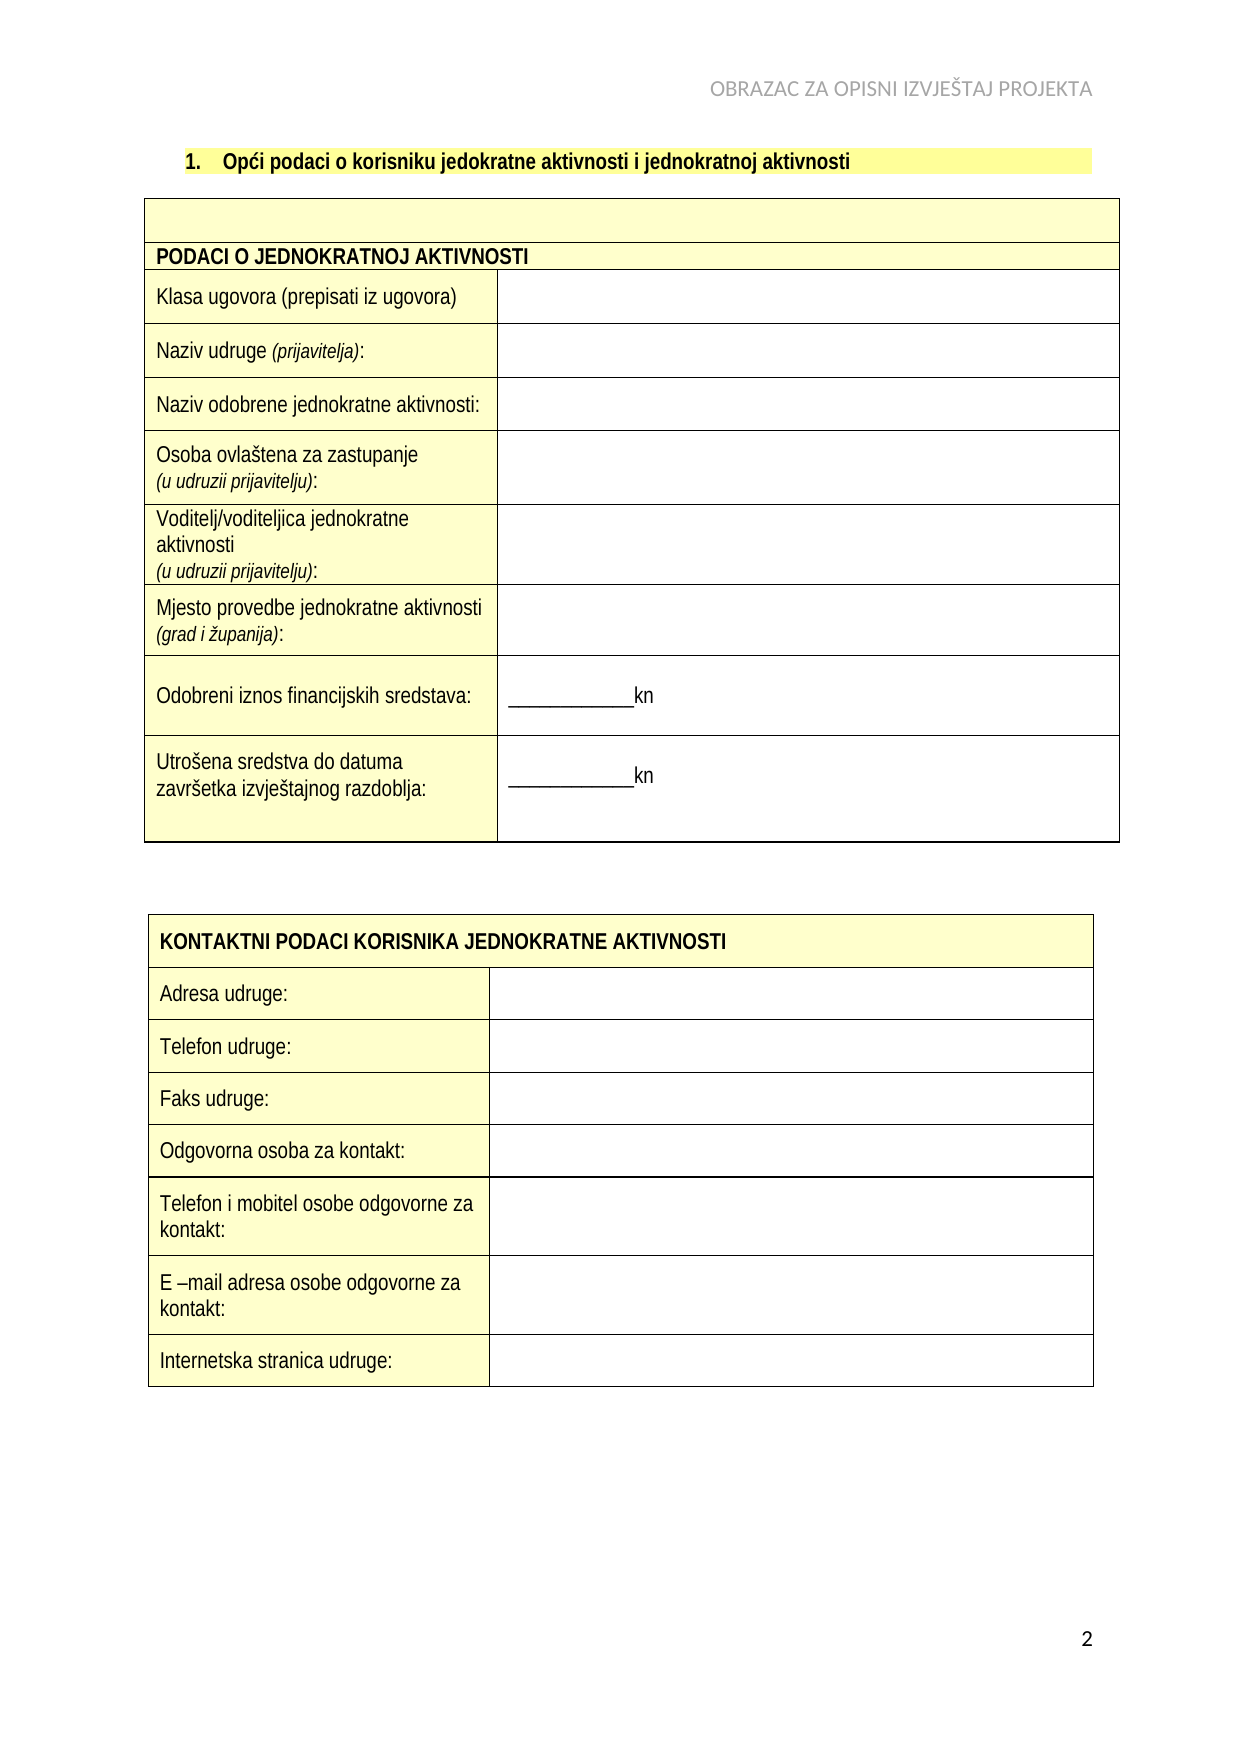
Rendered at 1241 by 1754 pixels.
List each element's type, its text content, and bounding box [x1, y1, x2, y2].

table_header [145, 199, 1119, 242]
table_cell Adresa udruge: [149, 968, 489, 1019]
table_cell [498, 324, 1119, 377]
table_cell [490, 1256, 1093, 1334]
table_cell Faks udruge: [149, 1073, 489, 1124]
table_cell Naziv udruge (prijavitelja): [145, 324, 497, 377]
table_cell Internetska stranica udruge: [149, 1335, 489, 1386]
table_cell [490, 1125, 1093, 1176]
table_cell [498, 378, 1119, 430]
table_cell Voditelj/voditeljica jednokratne aktivnosti (u udruzii prijavitelju): [145, 505, 497, 584]
table_cell [498, 505, 1119, 584]
table_cell Utrošena sredstva do datuma završetka izvještajnog razdoblja: [145, 736, 497, 841]
table_cell E –mail adresa osobe odgovorne za kontakt: [149, 1256, 489, 1334]
table_cell ____________kn [498, 656, 1119, 735]
table_cell [498, 585, 1119, 655]
table_cell Telefon udruge: [149, 1020, 489, 1072]
table_cell Odobreni iznos financijskih sredstava: [145, 656, 497, 735]
table_cell Osoba ovlaštena za zastupanje (u udruzii prijavitelju): [145, 431, 497, 504]
table_cell Odgovorna osoba za kontakt: [149, 1125, 489, 1176]
table_cell [490, 1073, 1093, 1124]
table_cell Naziv odobrene jednokratne aktivnosti: [145, 378, 497, 430]
table_cell [490, 1178, 1093, 1255]
table_cell ____________kn [498, 736, 1119, 841]
table_cell [498, 270, 1119, 323]
table_cell [490, 1020, 1093, 1072]
table_cell [490, 968, 1093, 1019]
table_cell Telefon i mobitel osobe odgovorne za kontakt: [149, 1178, 489, 1255]
table_header KONTAKTNI PODACI KORISNIKA JEDNOKRATNE AKTIVNOSTI [149, 915, 1093, 967]
list Opći podaci o korisniku jedokratne aktivnosti i jednokratnoj aktivnosti [185, 148, 1092, 174]
table_cell [498, 431, 1119, 504]
table_cell Klasa ugovora (prepisati iz ugovora) [145, 270, 497, 323]
table_cell PODACI O JEDNOKRATNOJ AKTIVNOSTI [145, 243, 1119, 269]
table_cell [490, 1335, 1093, 1386]
table_cell Mjesto provedbe jednokratne aktivnosti (grad i županija): [145, 585, 497, 655]
